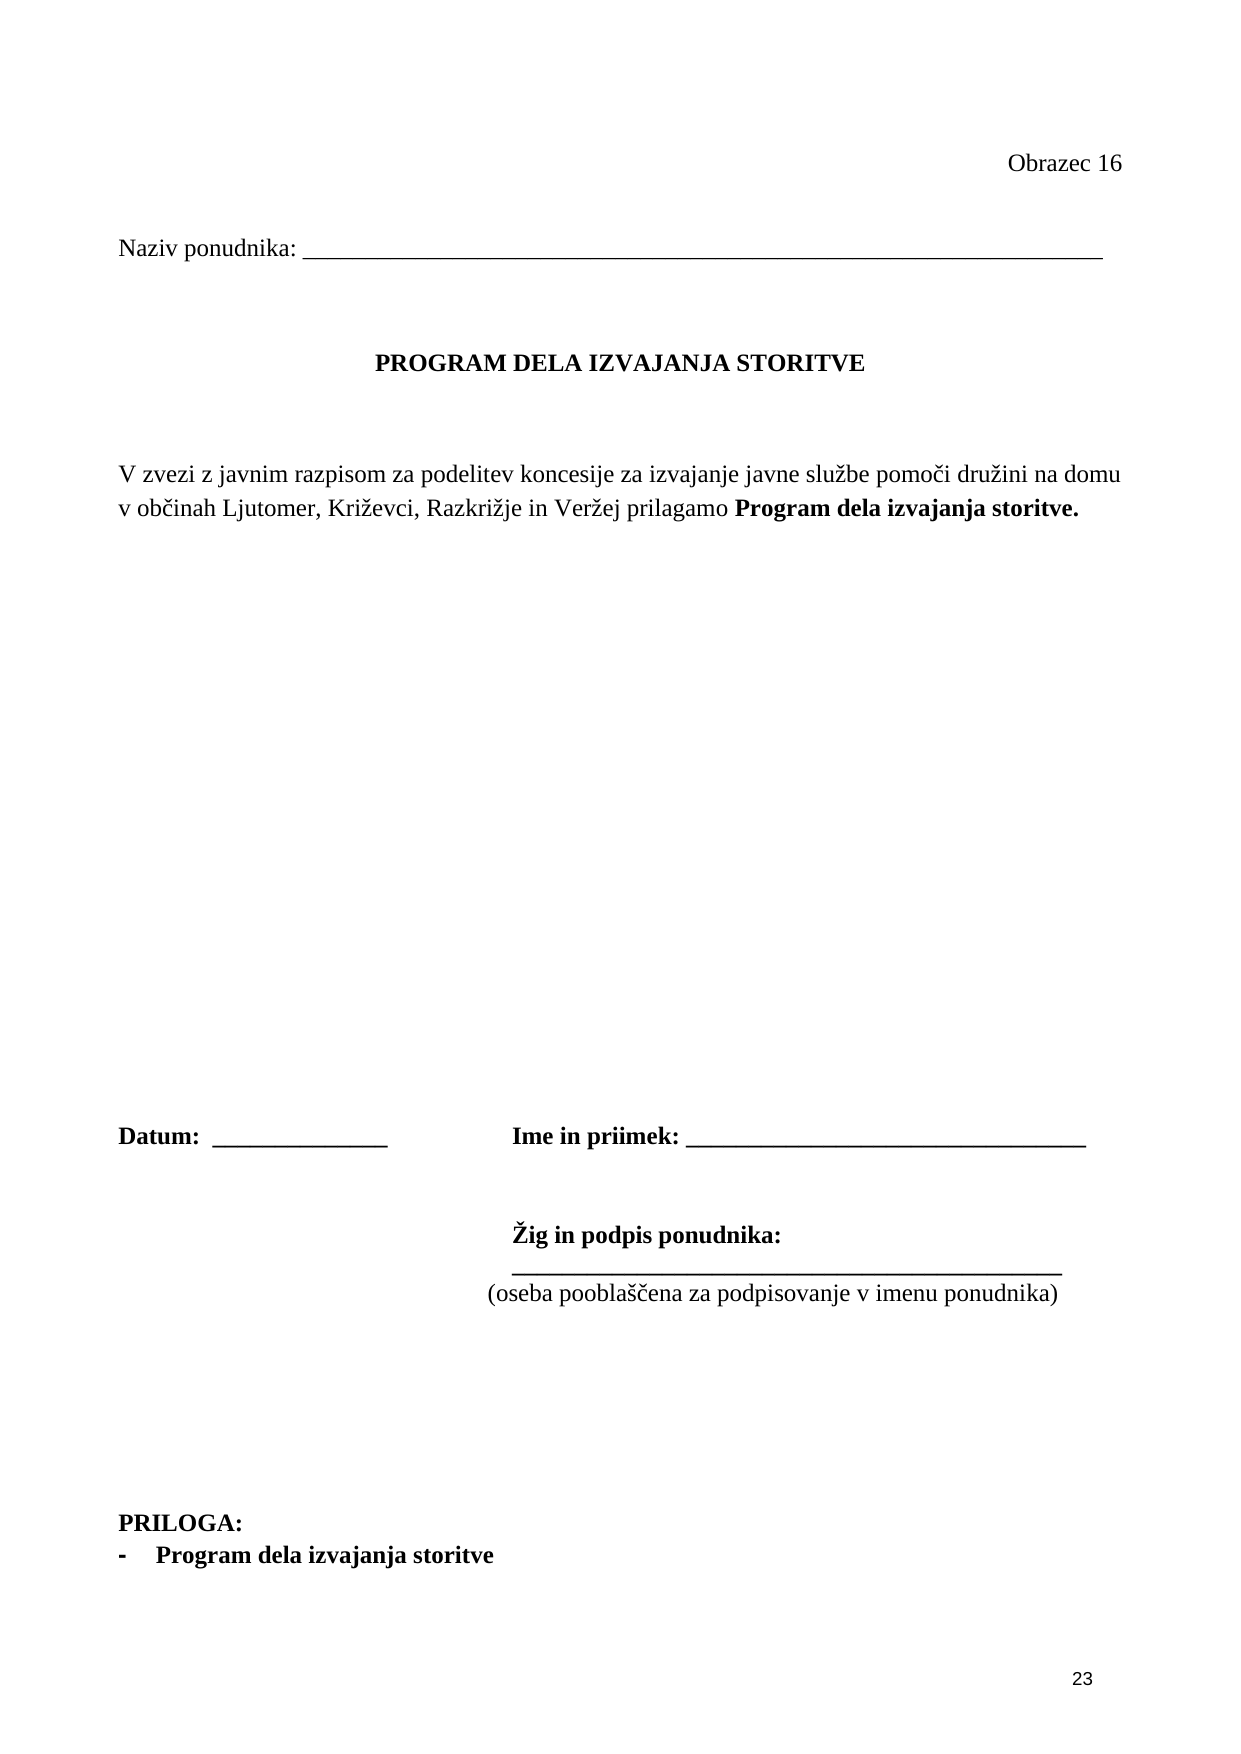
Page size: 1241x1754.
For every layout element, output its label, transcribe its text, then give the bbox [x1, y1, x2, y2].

text V zvezi z javnim razpisom za podelitev koncesije za izvajanje javne službe pomoči družini na domu v občinah Ljutomer, Križevci, Razkrižje in Veržej prilagamo Program dela izvajanja storitve. [118, 459, 1122, 521]
text Datum: ______________ Ime in priimek: ________________________________ [118, 1121, 1122, 1150]
text ____________________________________________ [118, 1249, 1122, 1278]
text Obrazec 16 [118, 148, 1122, 176]
text (oseba pooblaščena za podpisovanje v imenu ponudnika) [413, 1278, 1122, 1306]
text Program dela izvajanja storitve [118, 348, 1122, 377]
list Program dela izvajanja storitve [118, 1536, 1122, 1571]
text Žig in podpis ponudnika: [118, 1220, 1122, 1249]
text PRILOGA: [118, 1508, 1122, 1536]
text Naziv ponudnika: ________________________________________________________________ [118, 233, 1124, 262]
